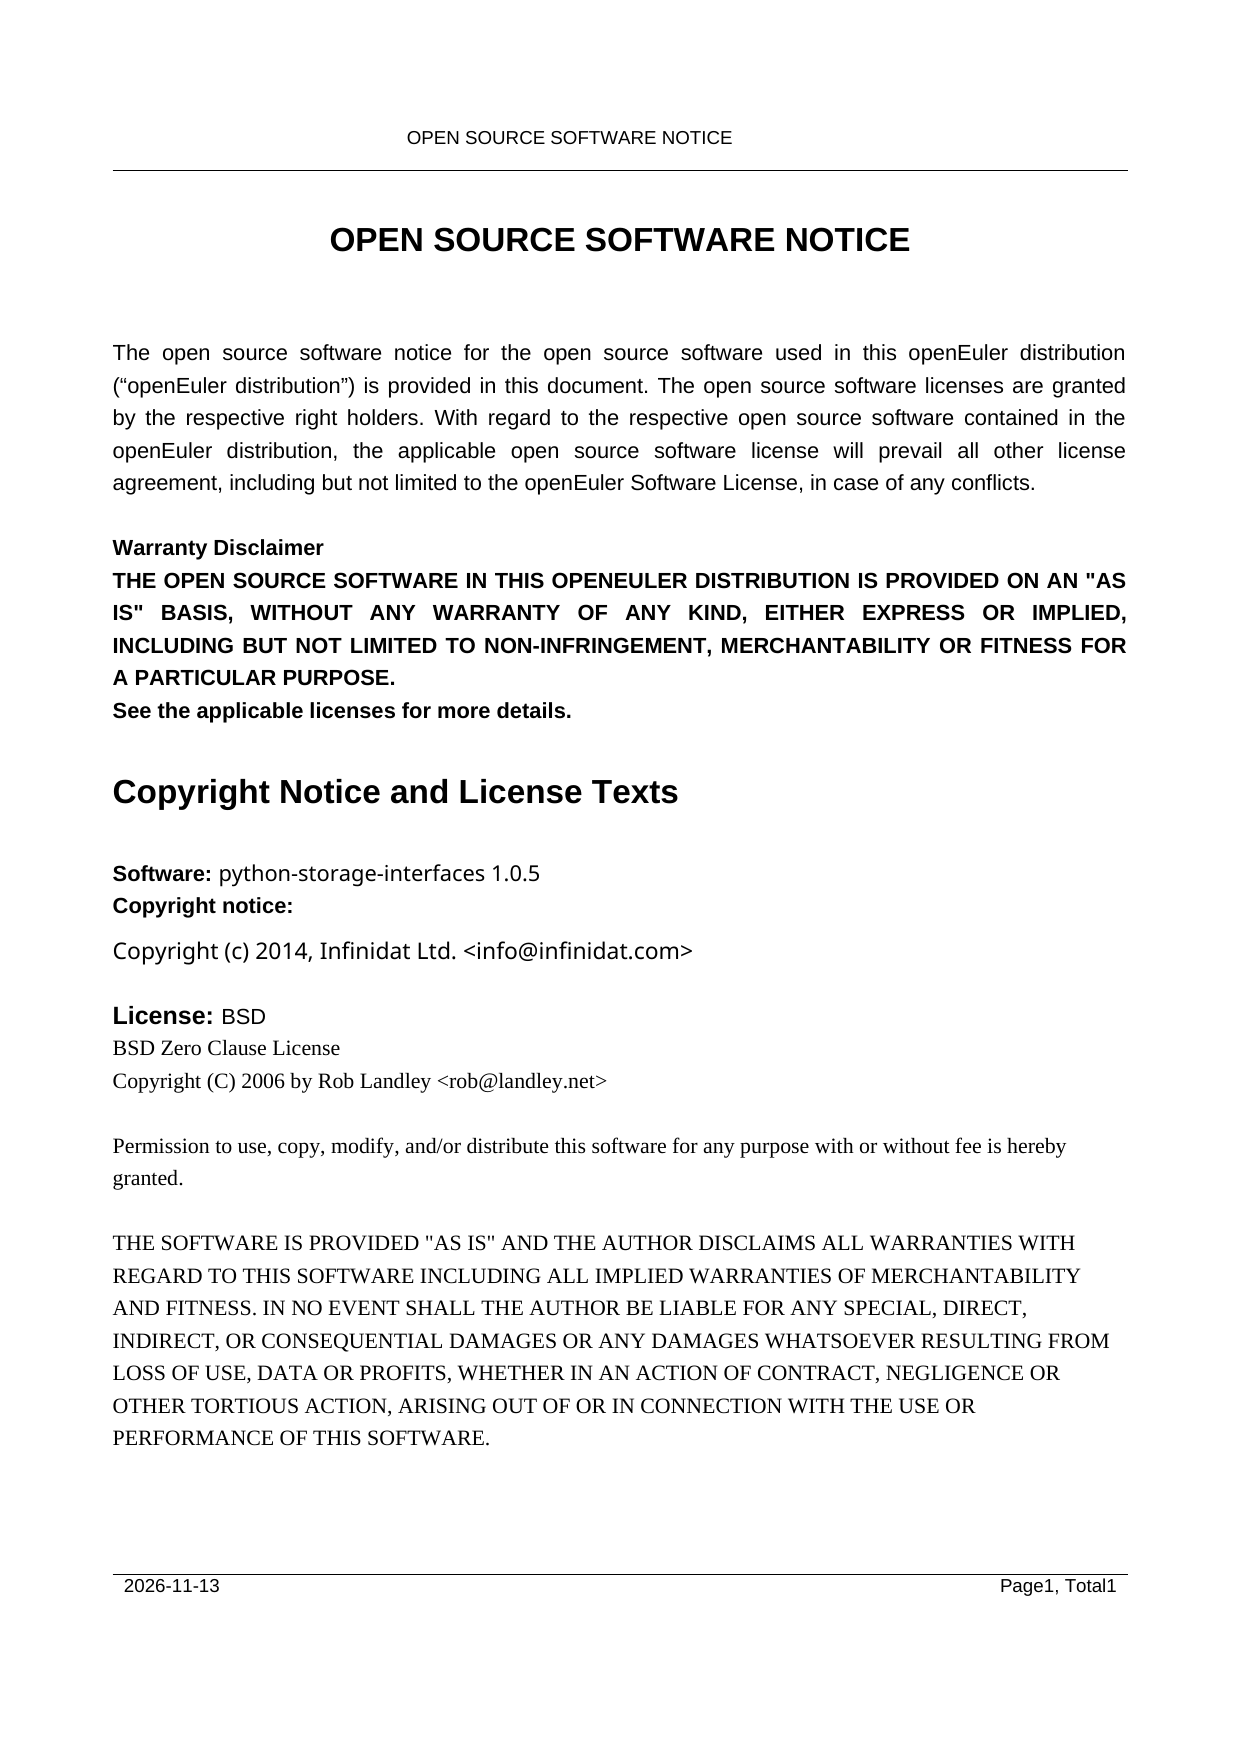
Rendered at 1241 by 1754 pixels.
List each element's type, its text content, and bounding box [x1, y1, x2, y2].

title Software: python-storage-interfaces 1.0.5 [112, 856, 1128, 889]
text Warranty Disclaimer [112, 531, 1128, 564]
text The open source software notice for the open source software used in this openEuler distribution (“openEuler distribution”) is provided in this document. The open source software licenses are granted by the respective right holders. With regard to the respective open source software contained in the openEuler distribution, the applicable open source software license will prevail all other license agreement, including but not limited to the openEuler Software License, in case of any conflicts. [112, 336, 1128, 499]
text License: BSD [112, 999, 1128, 1031]
text THE OPEN SOURCE SOFTWARE IN THIS OPENEULER DISTRIBUTION IS PROVIDED ON AN "AS IS" BASIS, WITHOUT ANY WARRANTY OF ANY KIND, EITHER EXPRESS OR IMPLIED, INCLUDING BUT NOT LIMITED TO NON-INFRINGEMENT, MERCHANTABILITY OR FITNESS FOR A PARTICULAR PURPOSE. See the applicable licenses for more details. [112, 564, 1128, 726]
text Copyright (c) 2014, Infinidat Ltd. <info@infinidat.com> [112, 934, 1128, 999]
text BSD Zero Clause License Copyright (C) 2006 by Rob Landley <rob@landley.net> Permission to use, copy, modify, and/or distribute this software for any purpose with or without fee is hereby granted. THE SOFTWARE IS PROVIDED "AS IS" AND THE AUTHOR DISCLAIMS ALL WARRANTIES WITH REGARD TO THIS SOFTWARE INCLUDING ALL IMPLIED WARRANTIES OF MERCHANTABILITY AND FITNESS. IN NO EVENT SHALL THE AUTHOR BE LIABLE FOR ANY SPECIAL, DIRECT, INDIRECT, OR CONSEQUENTIAL DAMAGES OR ANY DAMAGES WHATSOEVER RESULTING FROM LOSS OF USE, DATA OR PROFITS, WHETHER IN AN ACTION OF CONTRACT, NEGLIGENCE OR OTHER TORTIOUS ACTION, ARISING OUT OF OR IN CONNECTION WITH THE USE OR PERFORMANCE OF THIS SOFTWARE. [112, 1031, 1128, 1486]
text Copyright Notice and License Texts [112, 759, 1128, 824]
text Copyright notice: [112, 889, 1128, 921]
text OPEN SOURCE SOFTWARE NOTICE [112, 206, 1128, 271]
